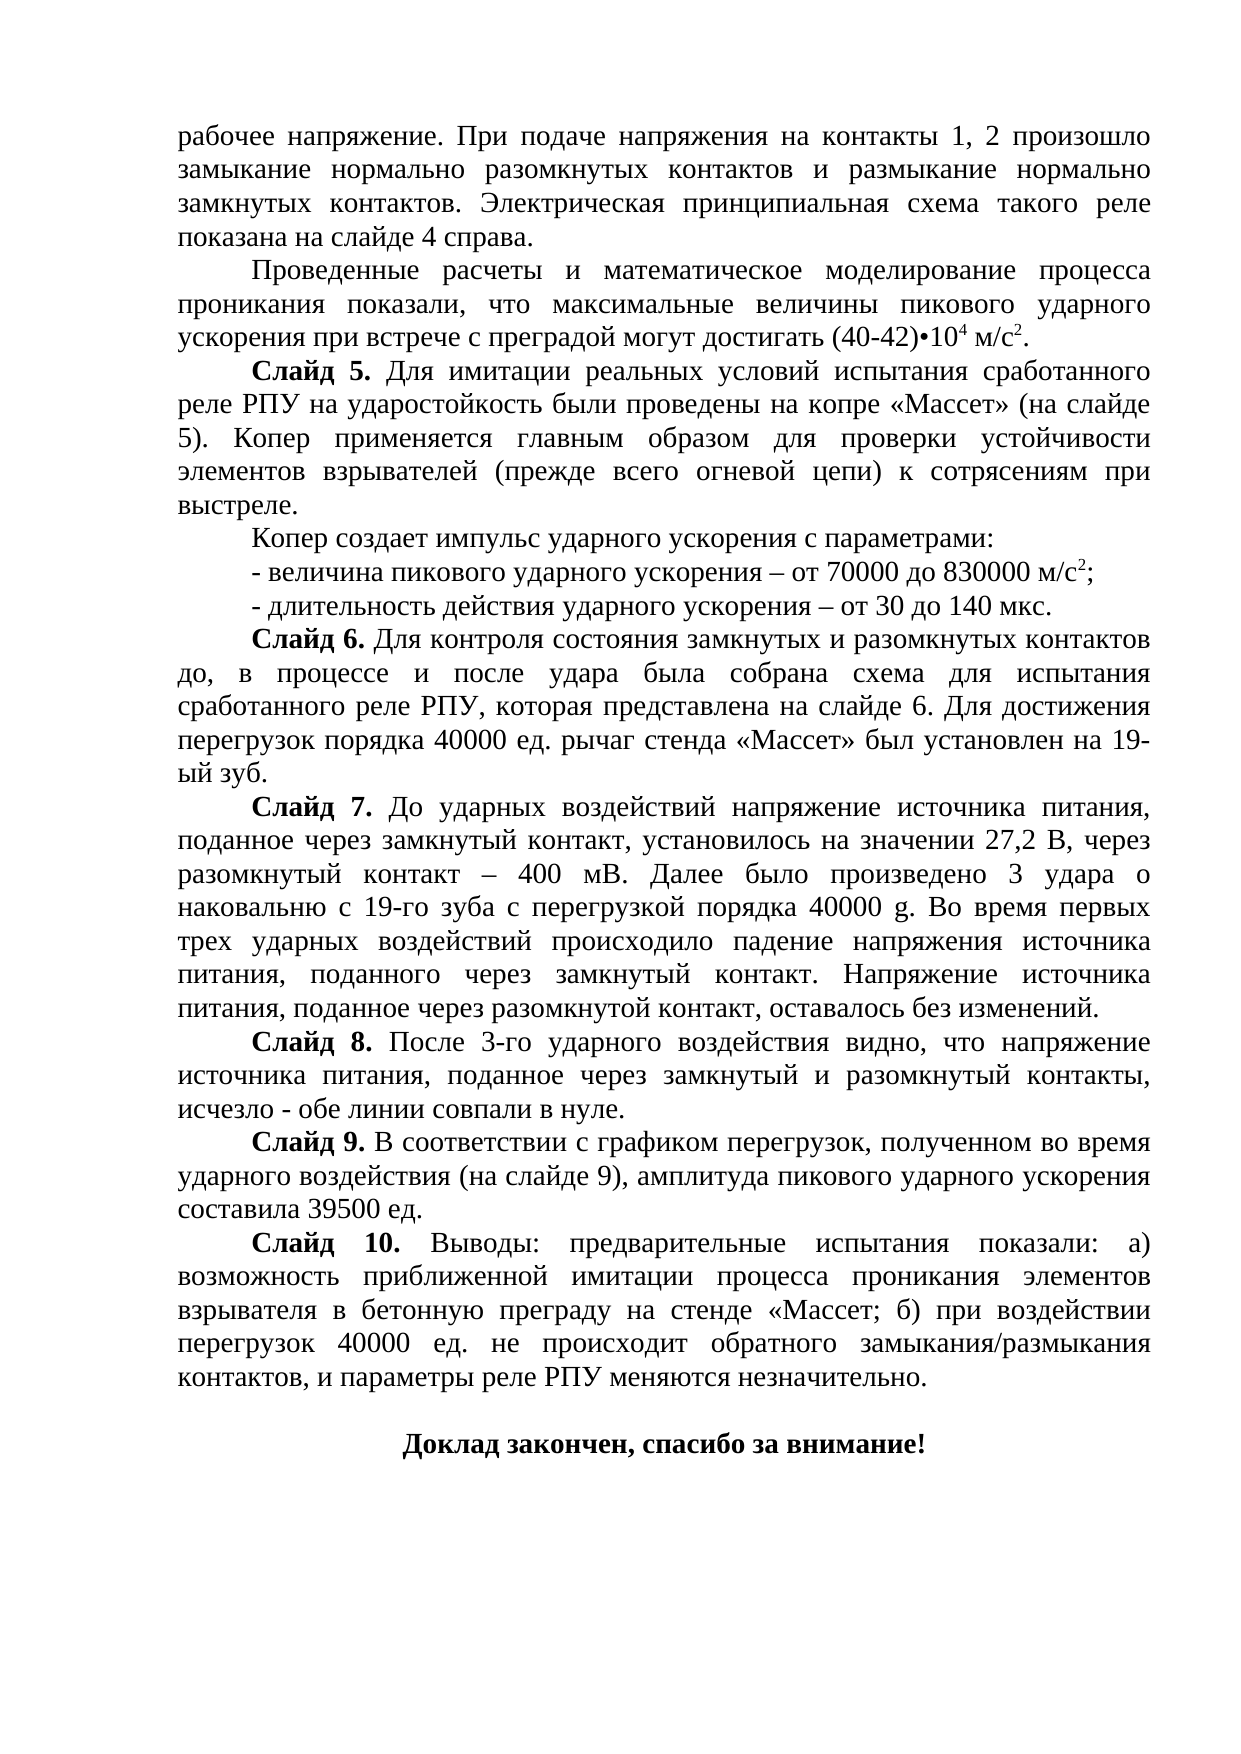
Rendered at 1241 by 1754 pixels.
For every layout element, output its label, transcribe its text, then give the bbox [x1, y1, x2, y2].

text - величина пикового ударного ускорения – от 70000 до 830000 м/с2; [177, 554, 1152, 588]
text Слайд 8. После 3-го ударного воздействия видно, что напряжение источника питания, поданное через замкнутый и разомкнутый контакты, исчезло - обе линии совпали в нуле. [177, 1024, 1152, 1124]
text Проведенные расчеты и математическое моделирование процесса проникания показали, что максимальные величины пикового ударного ускорения при встрече с преградой могут достигать (40-42)•104 м/с2. [177, 252, 1152, 353]
text Слайд 5. Для имитации реальных условий испытания сработанного реле РПУ на ударостойкость были проведены на копре «Массет» (на слайде 5). Копер применяется главным образом для проверки устойчивости элементов взрывателей (прежде всего огневой цепи) к сотрясениям при выстреле. [177, 353, 1152, 521]
text Доклад закончен, спасибо за внимание! [177, 1426, 1152, 1460]
text Слайд 6. Для контроля состояния замкнутых и разомкнутых контактов до, в процессе и после удара была собрана схема для испытания сработанного реле РПУ, которая представлена на слайде 6. Для достижения перегрузок порядка 40000 ед. рычаг стенда «Массет» был установлен на 19-ый зуб. [177, 621, 1152, 789]
text Слайд 10. Выводы: предварительные испытания показали: а) возможность приближенной имитации процесса проникания элементов взрывателя в бетонную преграду на стенде «Массет; б) при воздействии перегрузок 40000 ед. не происходит обратного замыкания/размыкания контактов, и параметры реле РПУ меняются незначительно. [177, 1225, 1152, 1393]
text Слайд 9. В соответствии с графиком перегрузок, полученном во время ударного воздействия (на слайде 9), амплитуда пикового ударного ускорения составила 39500 ед. [177, 1124, 1152, 1225]
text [177, 118, 1152, 252]
text Слайд 7. До ударных воздействий напряжение источника питания, поданное через замкнутый контакт, установилось на значении 27,2 В, через разомкнутый контакт – 400 мВ. Далее было произведено 3 удара о наковальню с 19-го зуба с перегрузкой порядка 40000 g. Во время первых трех ударных воздействий происходило падение напряжения источника питания, поданного через замкнутый контакт. Напряжение источника питания, поданное через разомкнутой контакт, оставалось без изменений. [177, 789, 1152, 1024]
text - длительность действия ударного ускорения – от 30 до 140 мкс. [177, 588, 1152, 621]
text Копер создает импульс ударного ускорения с параметрами: [177, 521, 1152, 554]
